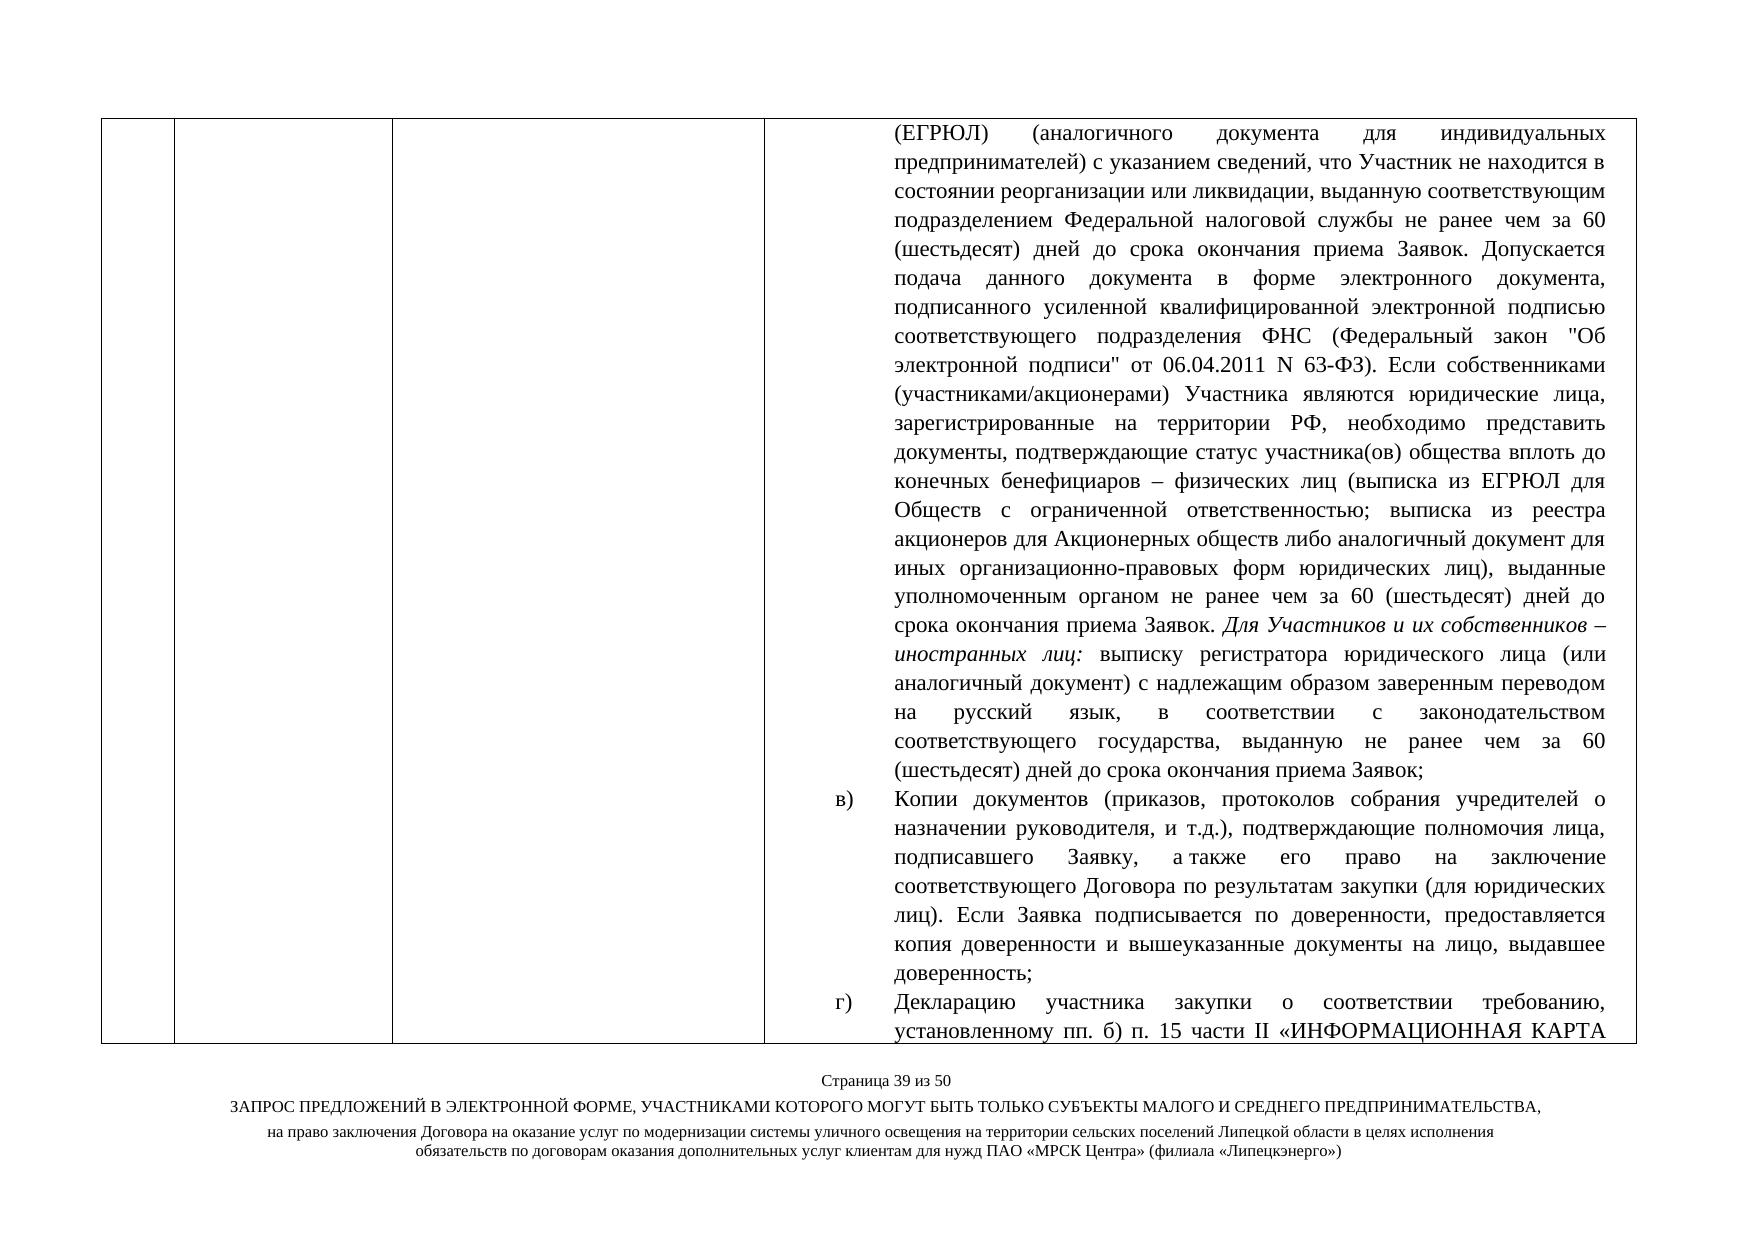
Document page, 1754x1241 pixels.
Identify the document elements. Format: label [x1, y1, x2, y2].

table_cell [765, 119, 1636, 1043]
table_cell [393, 119, 764, 1043]
table_cell [102, 119, 174, 1043]
table_cell [175, 119, 392, 1043]
